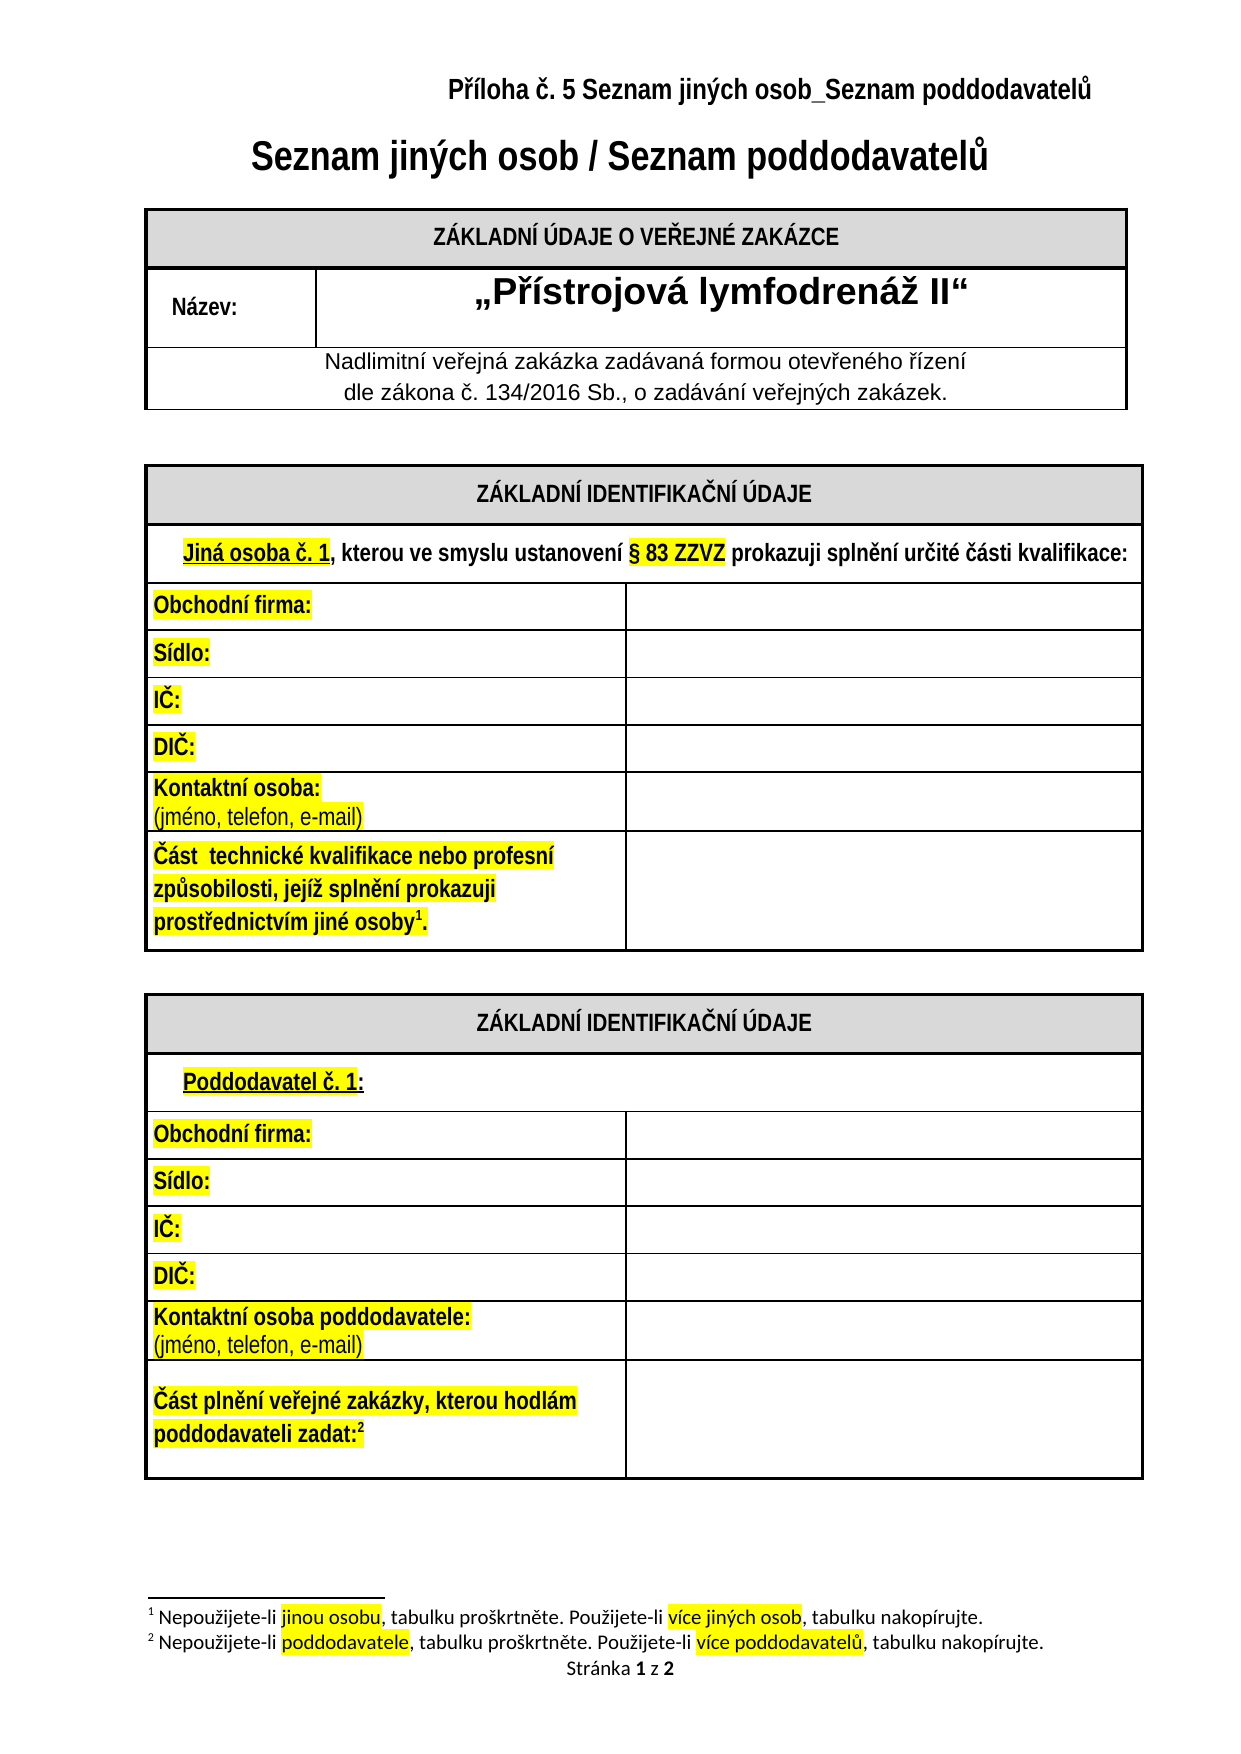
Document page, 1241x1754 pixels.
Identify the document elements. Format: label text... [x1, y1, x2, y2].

table_cell [627, 773, 1141, 830]
text Seznam jiných osob / Seznam poddodavatelů [148, 132, 1093, 179]
table_cell Poddodavatel č. 1: [148, 1055, 1141, 1111]
table_cell [627, 726, 1141, 771]
table_header Základní identifikační údaje [148, 467, 1141, 523]
table_cell Nadlimitní veřejná zakázka zadávaná formou otevřeného řízení dle zákona č. 134/2016 Sb., o zadávání veřejných zakázek. [148, 348, 1125, 409]
table_cell „Přístrojová lymfodrenáž II“ [317, 270, 1125, 347]
table_cell [627, 1302, 1141, 1359]
table_cell Obchodní firma: [148, 1112, 625, 1158]
table_cell Sídlo: [148, 1160, 625, 1205]
table_cell [627, 832, 1141, 948]
table_cell [627, 1207, 1141, 1253]
table_cell DIČ: [148, 1254, 625, 1300]
table_cell Část plnění veřejné zakázky, kterou hodlám poddodavateli zadat: [148, 1361, 625, 1477]
table_header Základní identifikační údaje [148, 996, 1141, 1052]
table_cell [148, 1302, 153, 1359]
table_cell [627, 678, 1141, 724]
table_header Základní údaje o veřejné zakázce [148, 211, 1125, 266]
text Příloha č. 5 Seznam jiných osob_Seznam poddodavatelů [148, 72, 1093, 106]
table_cell IČ: [148, 1207, 625, 1253]
table_cell Název: [148, 270, 315, 347]
table_cell Sídlo: [148, 631, 625, 677]
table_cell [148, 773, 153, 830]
table_cell [627, 584, 1141, 629]
table_cell [627, 1254, 1141, 1300]
table_cell IČ: [148, 678, 625, 724]
table_cell Kontaktní osoba poddodavatele: (jméno, telefon, e-mail) [363, 1302, 625, 1359]
table_cell Kontaktní osoba: (jméno, telefon, e-mail) [321, 773, 625, 830]
table_cell Obchodní firma: [148, 584, 625, 629]
table_cell [627, 1160, 1141, 1205]
table_cell Část technické kvalifikace nebo profesní způsobilosti, jejíž splnění prokazuji prostřednictvím jiné osoby. [148, 832, 625, 948]
table_cell Jiná osoba č. 1, kterou ve smyslu ustanovení § 83 ZZVZ prokazuji splnění určité části kvalifikace: [148, 526, 1141, 582]
table_cell [627, 1361, 1141, 1477]
table_cell [627, 1112, 1141, 1158]
table_cell [627, 631, 1141, 677]
table_cell DIČ: [148, 726, 625, 771]
